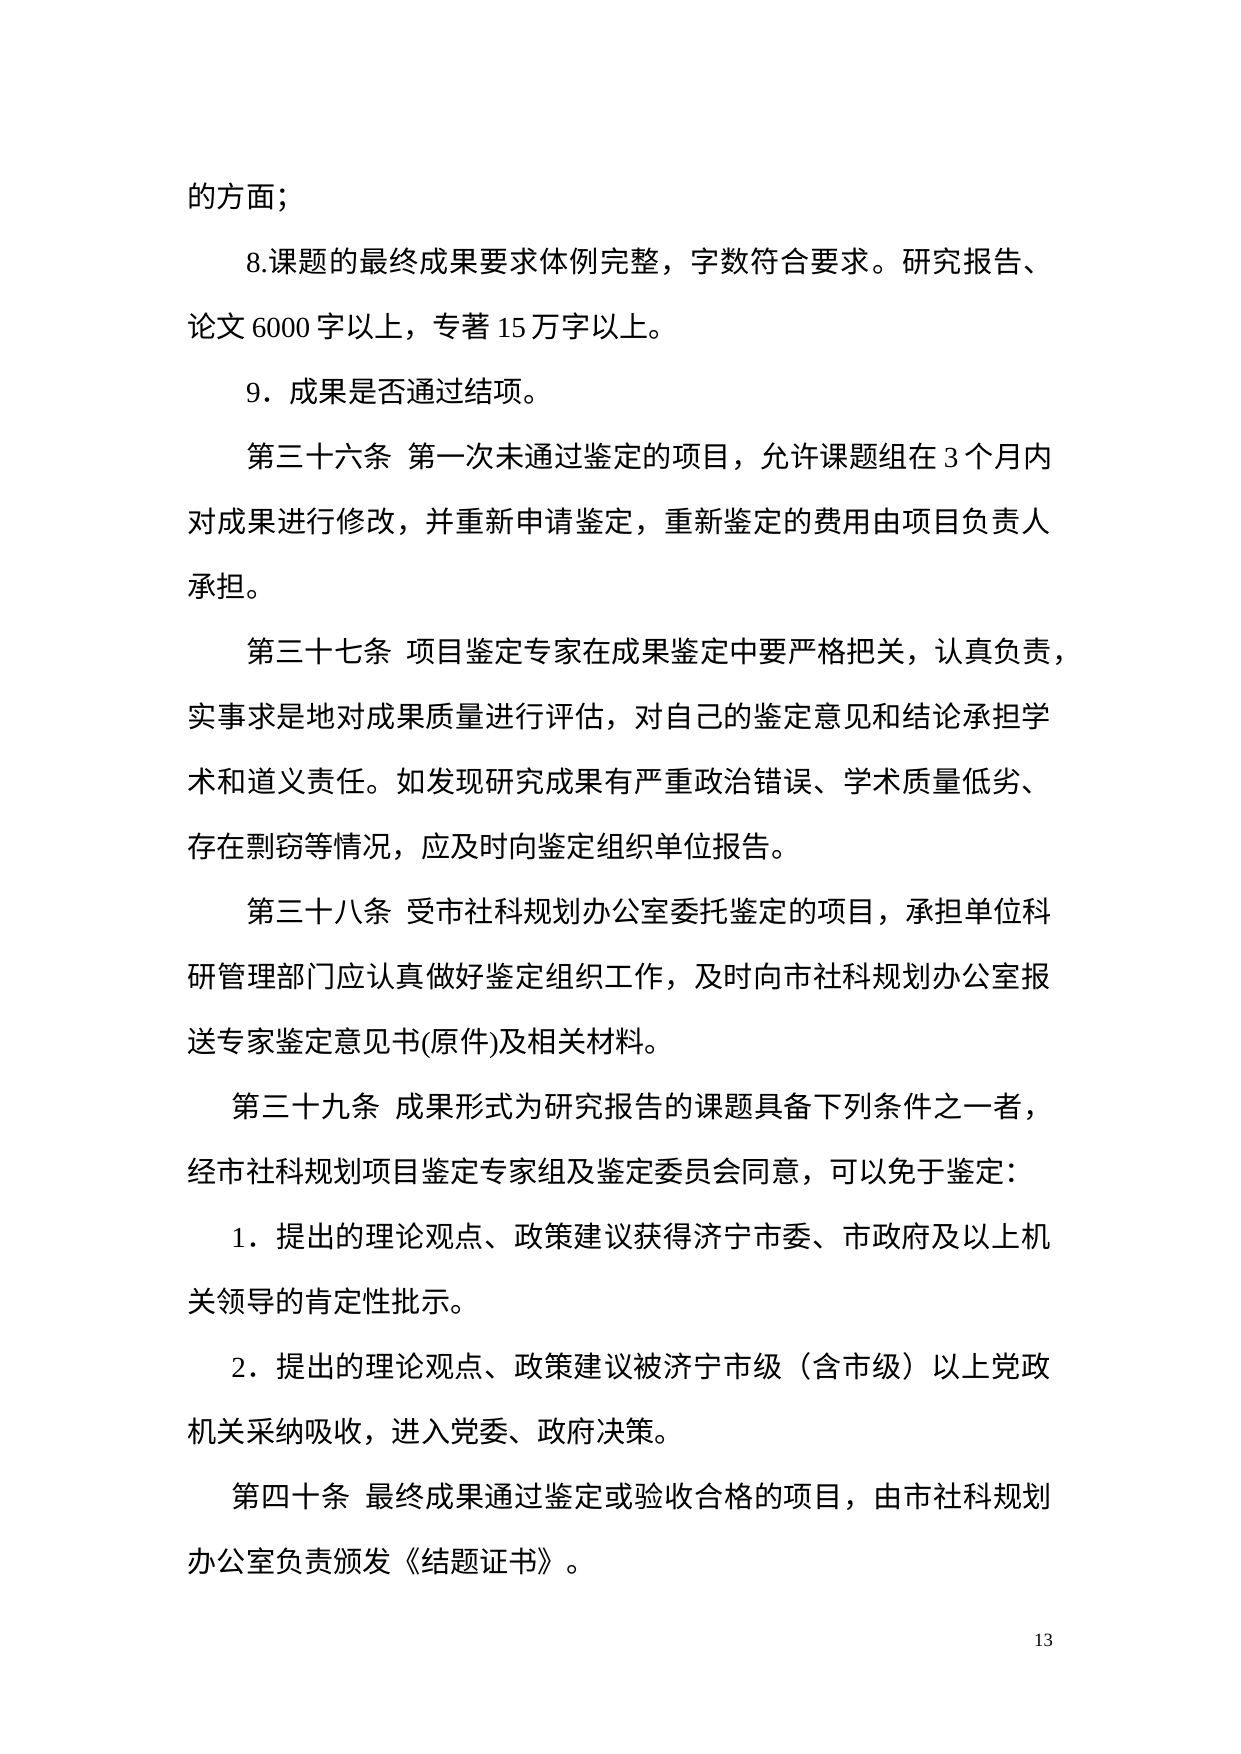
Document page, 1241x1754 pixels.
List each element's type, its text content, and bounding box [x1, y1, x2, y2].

text 第四十条 最终成果通过鉴定或验收合格的项目，由市社科规划办公室负责颁发《结题证书》。 [187, 1462, 1053, 1592]
text 第三十七条 项目鉴定专家在成果鉴定中要严格把关，认真负责，实事求是地对成果质量进行评估，对自己的鉴定意见和结论承担学术和道义责任。如发现研究成果有严重政治错误、学术质量低劣、存在剽窃等情况，应及时向鉴定组织单位报告。 [187, 617, 1053, 877]
text 9．成果是否通过结项。 [187, 357, 1053, 422]
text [187, 162, 1053, 227]
text 8.课题的最终成果要求体例完整，字数符合要求。研究报告、论文6000字以上，专著15万字以上。 [187, 227, 1053, 357]
text 第三十六条 第一次未通过鉴定的项目，允许课题组在3个月内对成果进行修改，并重新申请鉴定，重新鉴定的费用由项目负责人承担。 [187, 422, 1053, 617]
text 1．提出的理论观点、政策建议获得济宁市委、市政府及以上机关领导的肯定性批示。 [187, 1202, 1053, 1332]
text 第三十八条 受市社科规划办公室委托鉴定的项目，承担单位科研管理部门应认真做好鉴定组织工作，及时向市社科规划办公室报送专家鉴定意见书(原件)及相关材料。 [187, 877, 1053, 1072]
text 2．提出的理论观点、政策建议被济宁市级（含市级）以上党政机关采纳吸收，进入党委、政府决策。 [187, 1332, 1053, 1462]
text 第三十九条 成果形式为研究报告的课题具备下列条件之一者，经市社科规划项目鉴定专家组及鉴定委员会同意，可以免于鉴定： [187, 1072, 1053, 1202]
